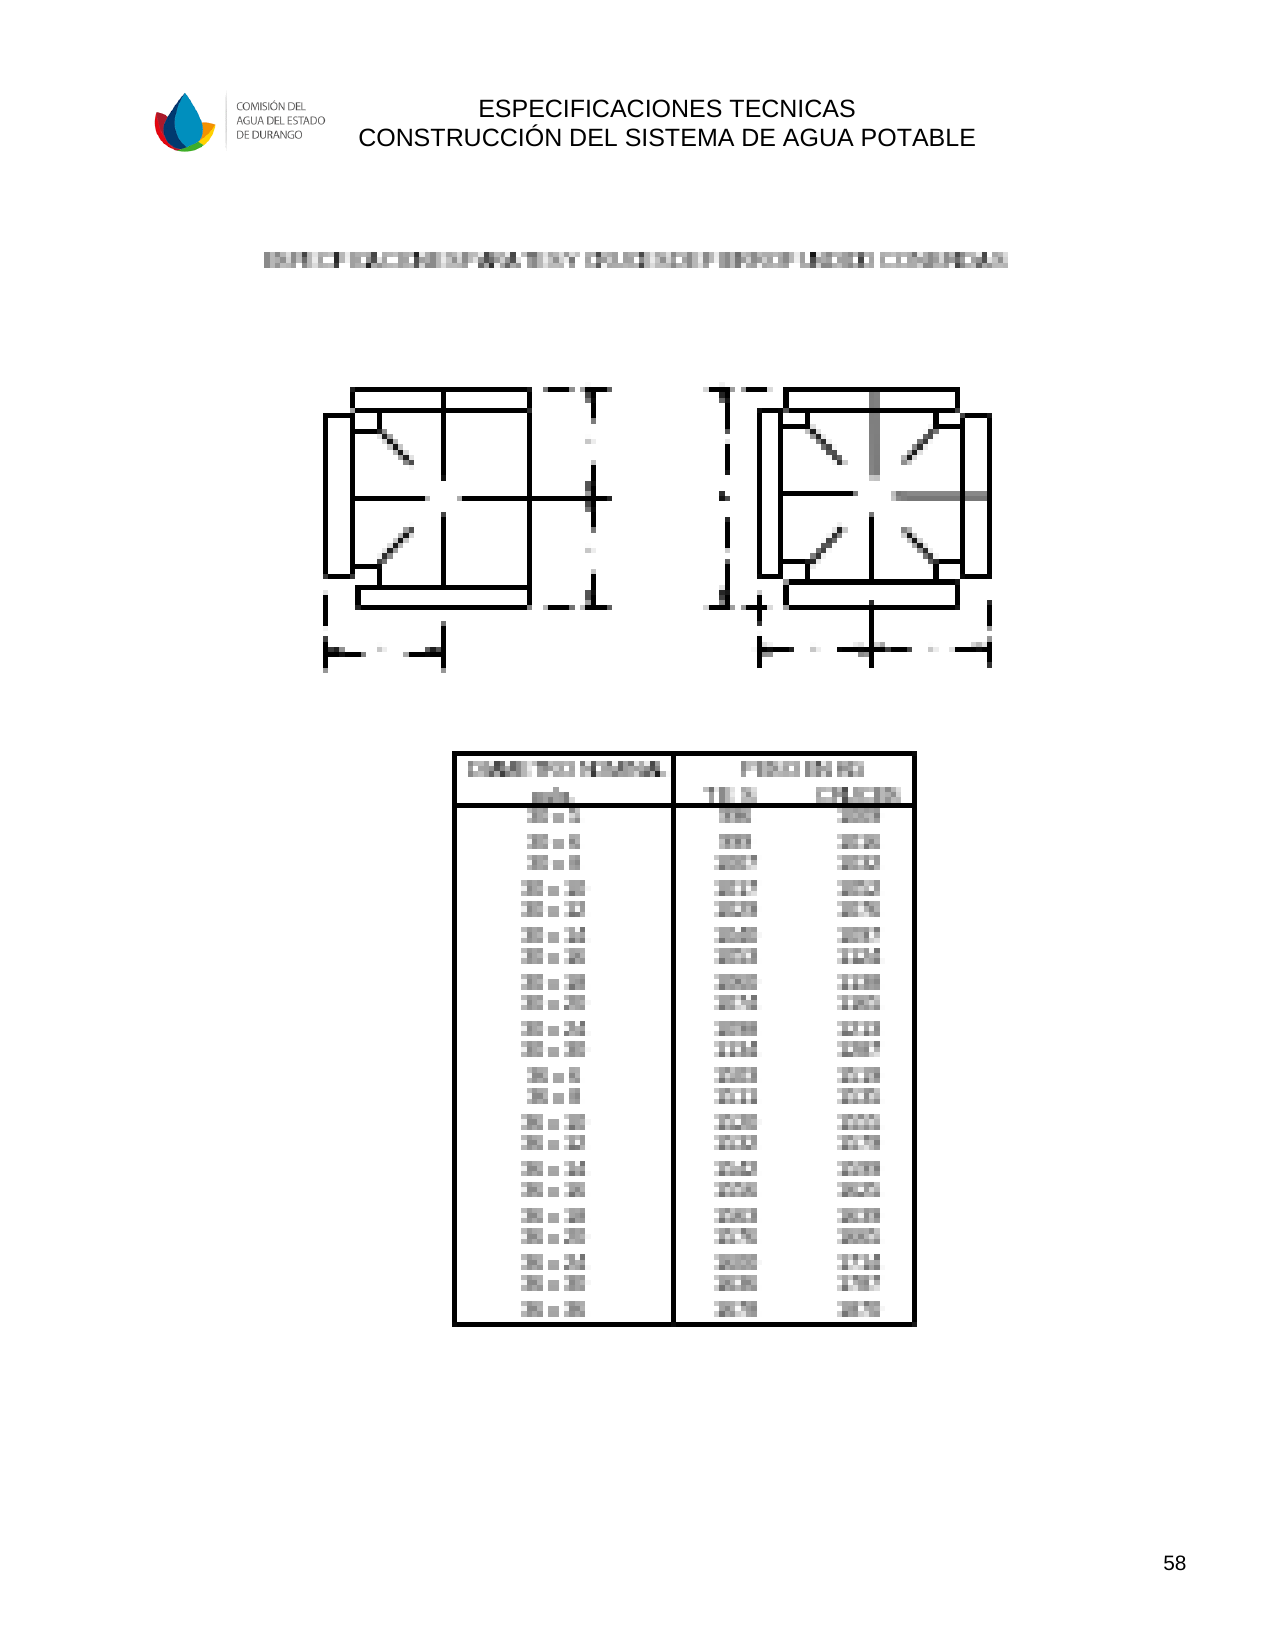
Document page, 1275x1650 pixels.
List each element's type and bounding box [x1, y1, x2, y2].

picture [147, 75, 332, 167]
